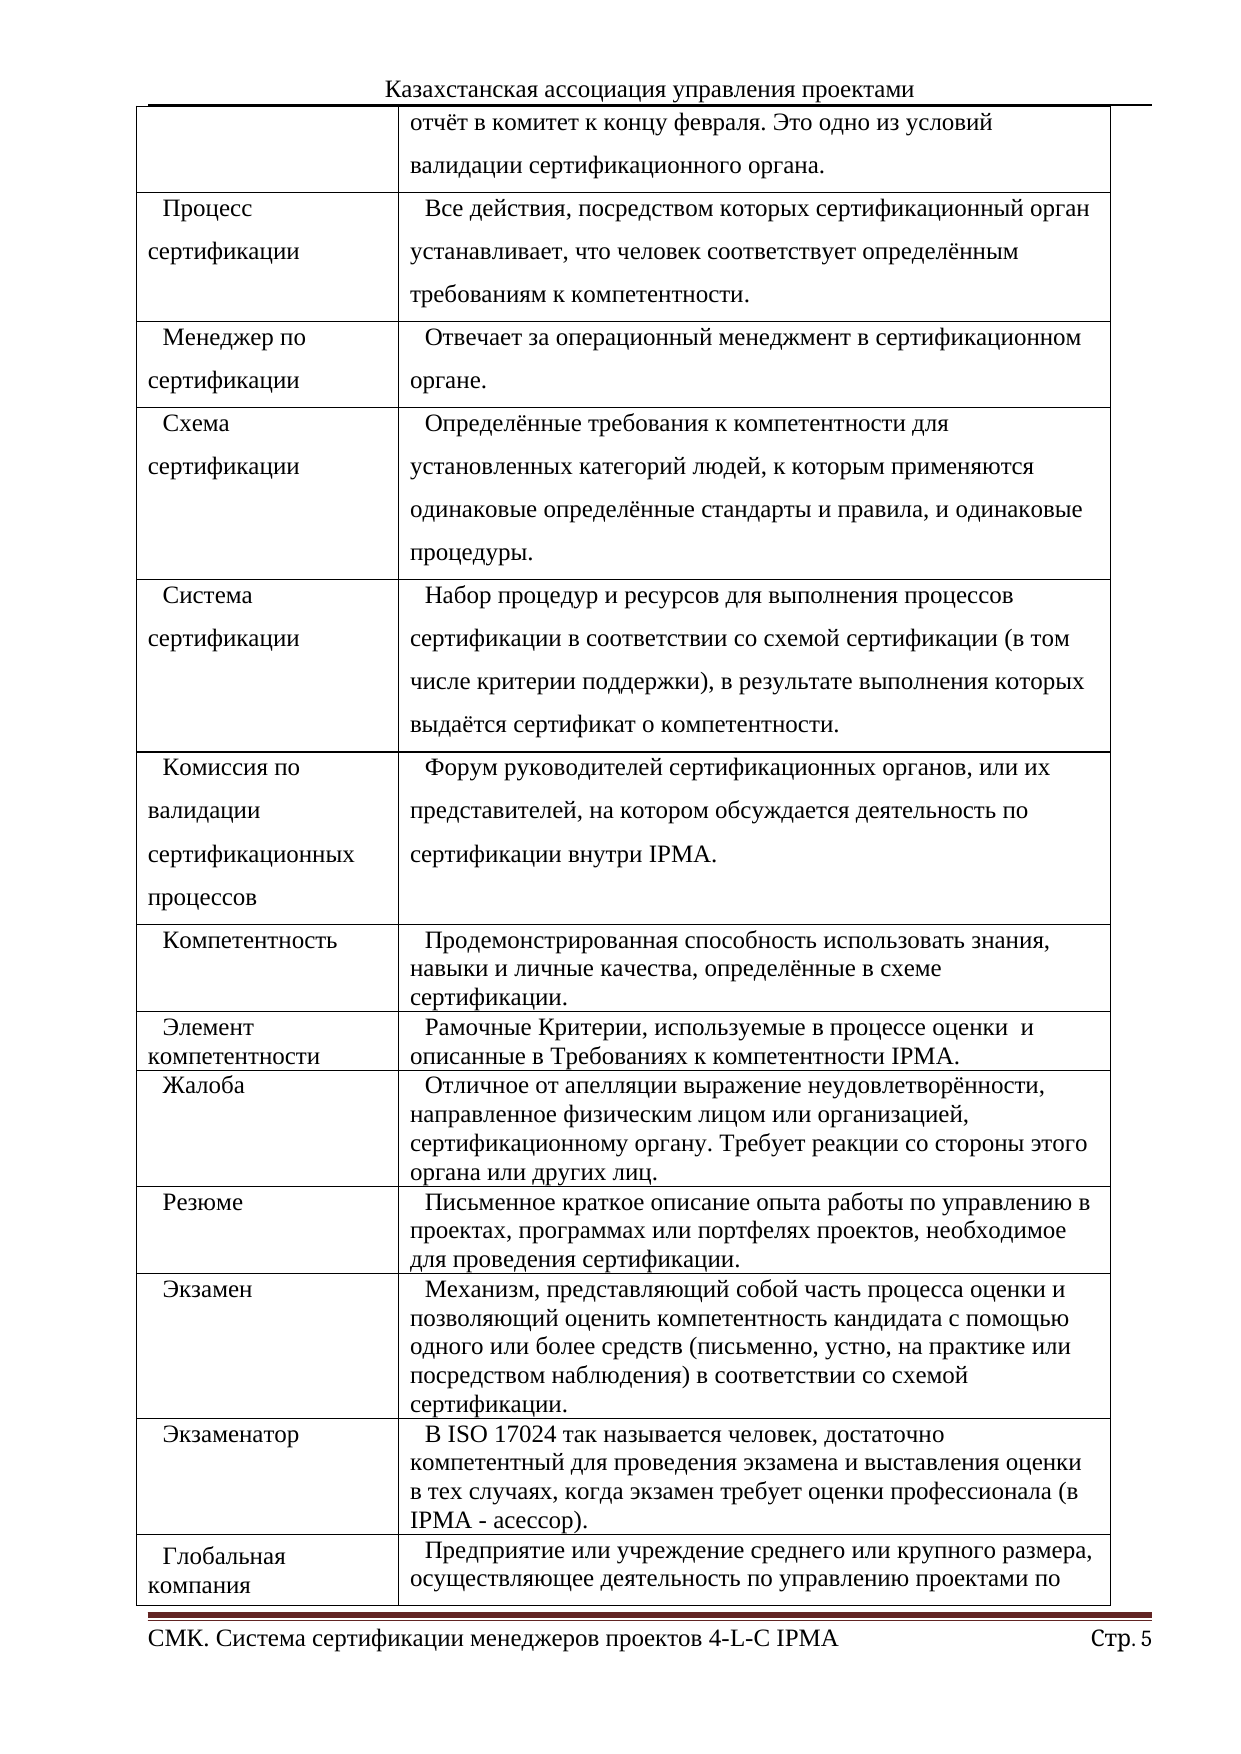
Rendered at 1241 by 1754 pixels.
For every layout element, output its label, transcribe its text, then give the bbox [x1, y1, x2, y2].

table_cell Отвечает за операционный менеджмент в сертификационном органе. [399, 322, 1110, 407]
table_cell Менеджер по сертификации [137, 322, 398, 407]
table_cell Отличное от апелляции выражение неудовлетворённости, направленное физическим лицом или организацией, сертификационному органу. Требует реакции со стороны этого органа или других лиц. [399, 1071, 1110, 1186]
table_cell Экзамен [137, 1274, 398, 1418]
table_cell Все действия, посредством которых сертификационный орган устанавливает, что человек соответствует определённым требованиям к компетентности. [399, 193, 1110, 321]
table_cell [399, 107, 1110, 192]
table_cell Экзаменатор [137, 1419, 398, 1534]
table_cell Компетентность [137, 925, 398, 1011]
table_cell Определённые требования к компетентности для установленных категорий людей, к которым применяются одинаковые определённые стандарты и правила, и одинаковые процедуры. [399, 408, 1110, 579]
table_cell Процесс сертификации [137, 193, 398, 321]
table_cell Глобальная компания [137, 1535, 398, 1605]
table_cell В ISO 17024 так называется человек, достаточно компетентный для проведения экзамена и выставления оценки в тех случаях, когда экзамен требует оценки профессионала (в IPMA - асессор). [399, 1419, 1110, 1534]
table_cell Резюме [137, 1187, 398, 1273]
table_cell Жалоба [137, 1071, 398, 1186]
table_cell Схема сертификации [137, 408, 398, 579]
table_cell Система сертификации [137, 580, 398, 751]
table_cell Элемент компетентности [137, 1012, 398, 1069]
table_cell Комиссия по валидации сертификационных процессов [137, 753, 398, 924]
table_cell Рамочные Критерии, используемые в процессе оценки и описанные в Требованиях к компетентности IPMA. [399, 1012, 1110, 1069]
table_cell Письменное краткое описание опыта работы по управлению в проектах, программах или портфелях проектов, необходимое для проведения сертификации. [399, 1187, 1110, 1273]
table_cell Механизм, представляющий собой часть процесса оценки и позволяющий оценить компетентность кандидата с помощью одного или более средств (письменно, устно, на практике или посредством наблюдения) в соответствии со схемой сертификации. [399, 1274, 1110, 1418]
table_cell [137, 107, 398, 192]
table_cell Продемонстрированная способность использовать знания, навыки и личные качества, определённые в схеме сертификации. [399, 925, 1110, 1011]
table_cell Форум руководителей сертификационных органов, или их представителей, на котором обсуждается деятельность по сертификации внутри IPMA. [399, 753, 1110, 924]
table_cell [399, 1535, 1110, 1605]
table_cell Набор процедур и ресурсов для выполнения процессов сертификации в соответствии со схемой сертификации (в том числе критерии поддержки), в результате выполнения которых выдаётся сертификат о компетентности. [399, 580, 1110, 751]
